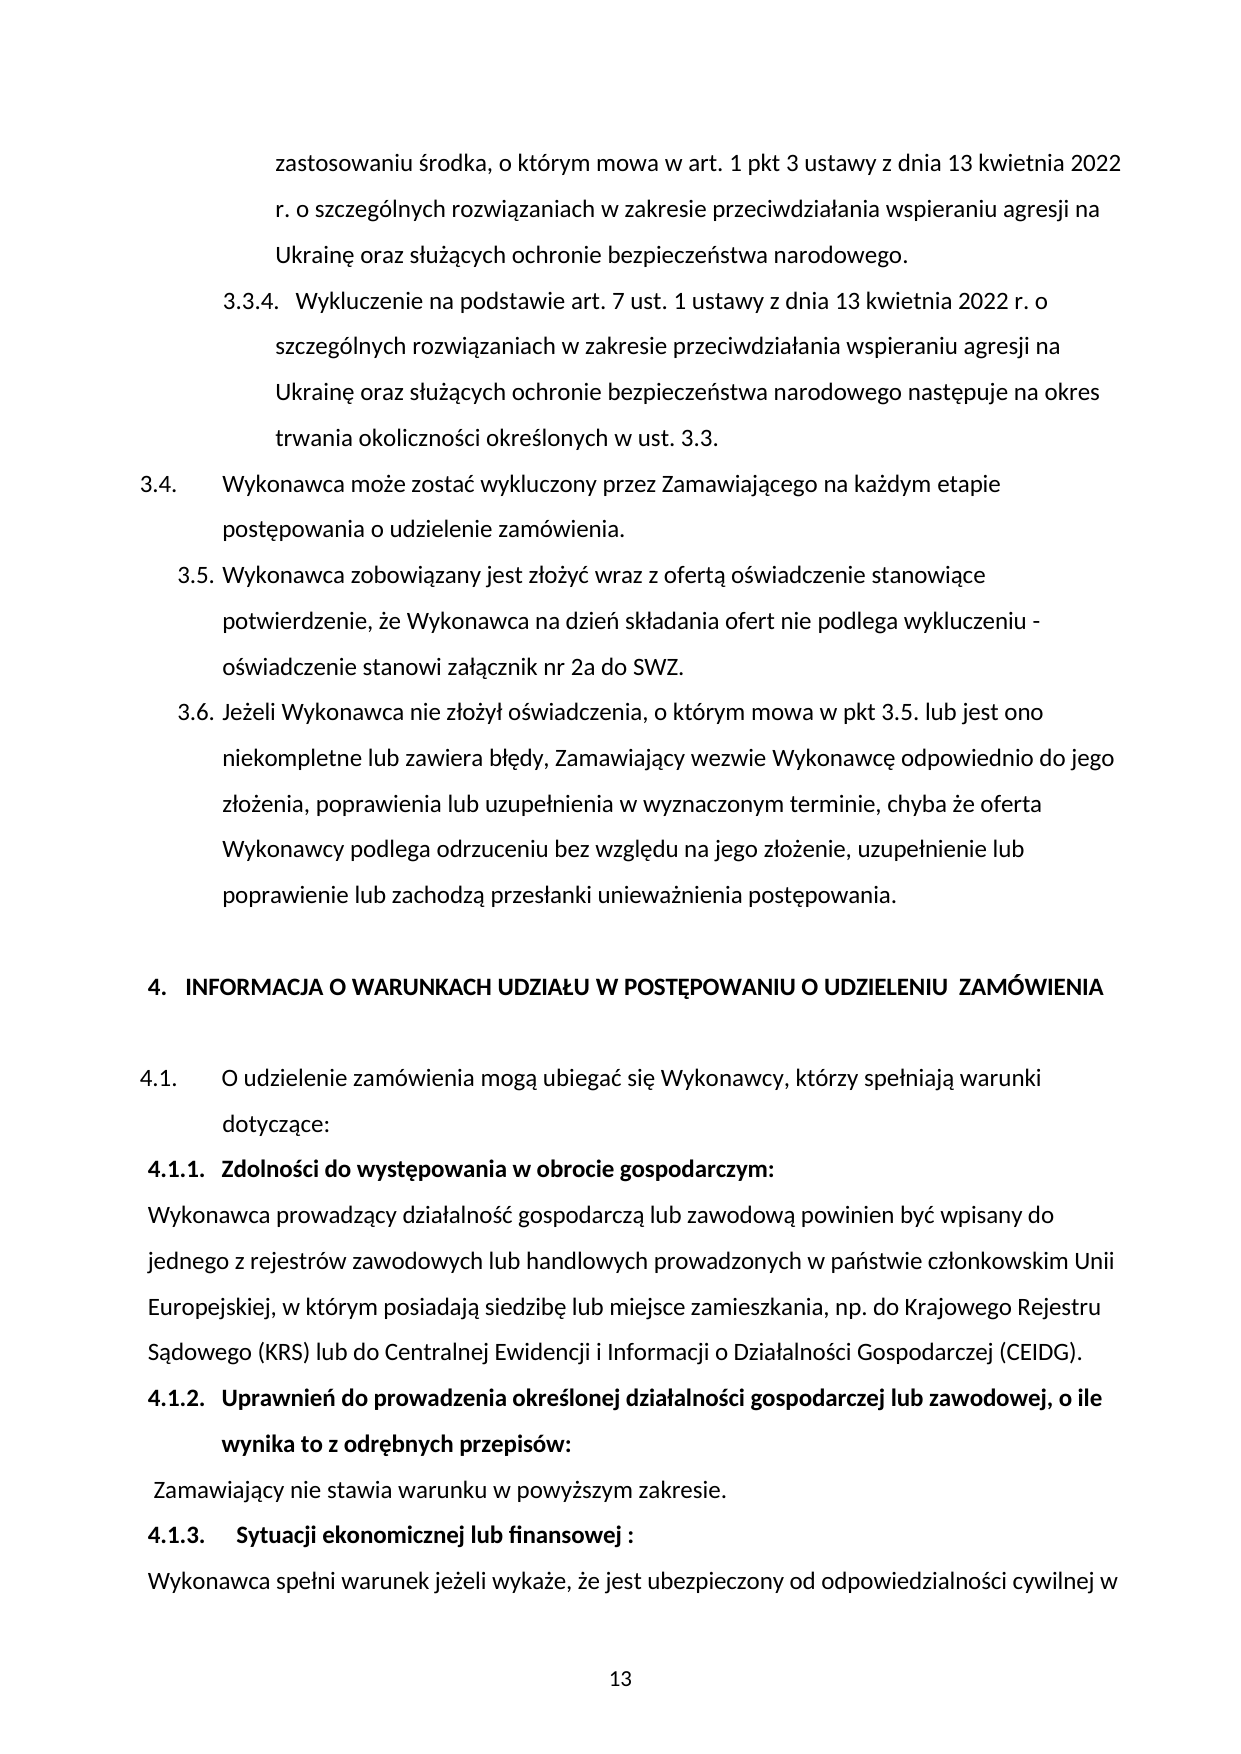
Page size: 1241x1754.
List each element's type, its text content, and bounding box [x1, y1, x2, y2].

text Wykonawca prowadzący działalność gospodarczą lub zawodową powinien być wpisany do jednego z rejestrów zawodowych lub handlowych prowadzonych w państwie członkowskim Unii Europejskiej, w którym posiadają siedzibę lub miejsce zamieszkania, np. do Krajowego Rejestru Sądowego (KRS) lub do Centralnej Ewidencji i Informacji o Działalności Gospodarczej (CEIDG). [148, 1199, 1134, 1367]
list Jeżeli Wykonawca nie złożył oświadczenia, o którym mowa w pkt 3.5. lub jest ono niekompletne lub zawiera błędy, Zamawiający wezwie Wykonawcę odpowiednio do jego złożenia, poprawienia lub uzupełnienia w wyznaczonym terminie, chyba że oferta Wykonawcy podlega odrzuceniu bez względu na jego złożenie, uzupełnienie lub poprawienie lub zachodzą przesłanki unieważnienia postępowania. [177, 696, 1134, 910]
list Wykonawca zobowiązany jest złożyć wraz z ofertą oświadczenie stanowiące potwierdzenie, że Wykonawca na dzień składania ofert nie podlega wykluczeniu - oświadczenie stanowi załącznik nr 2a do SWZ. [177, 559, 1134, 681]
list Uprawnień do prowadzenia określonej działalności gospodarczej lub zawodowej, o ile wynika to z odrębnych przepisów: [148, 1382, 1137, 1458]
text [148, 1565, 1137, 1596]
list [223, 148, 1134, 269]
list O udzielenie zamówienia mogą ubiegać się Wykonawcy, którzy spełniają warunki dotyczące: [139, 1062, 1134, 1138]
list Wykonawca może zostać wykluczony przez Zamawiającego na każdym etapie postępowania o udzielenie zamówienia. [139, 468, 1134, 544]
list INFORMACJA O WARUNKACH UDZIAŁU W POSTĘPOWANIU O UDZIELENIU ZAMÓWIENIA [148, 971, 1137, 1001]
text Zamawiający nie stawia warunku w powyższym zakresie. [148, 1474, 1137, 1504]
list Zdolności do występowania w obrocie gospodarczym: [148, 1154, 1134, 1184]
list Wykluczenie na podstawie art. 7 ust. 1 ustawy z dnia 13 kwietnia 2022 r. o szczególnych rozwiązaniach w zakresie przeciwdziałania wspieraniu agresji na Ukrainę oraz służących ochronie bezpieczeństwa narodowego następuje na okres trwania okoliczności określonych w ust. 3.3. [223, 285, 1134, 452]
list Sytuacji ekonomicznej lub finansowej : [148, 1519, 1137, 1550]
